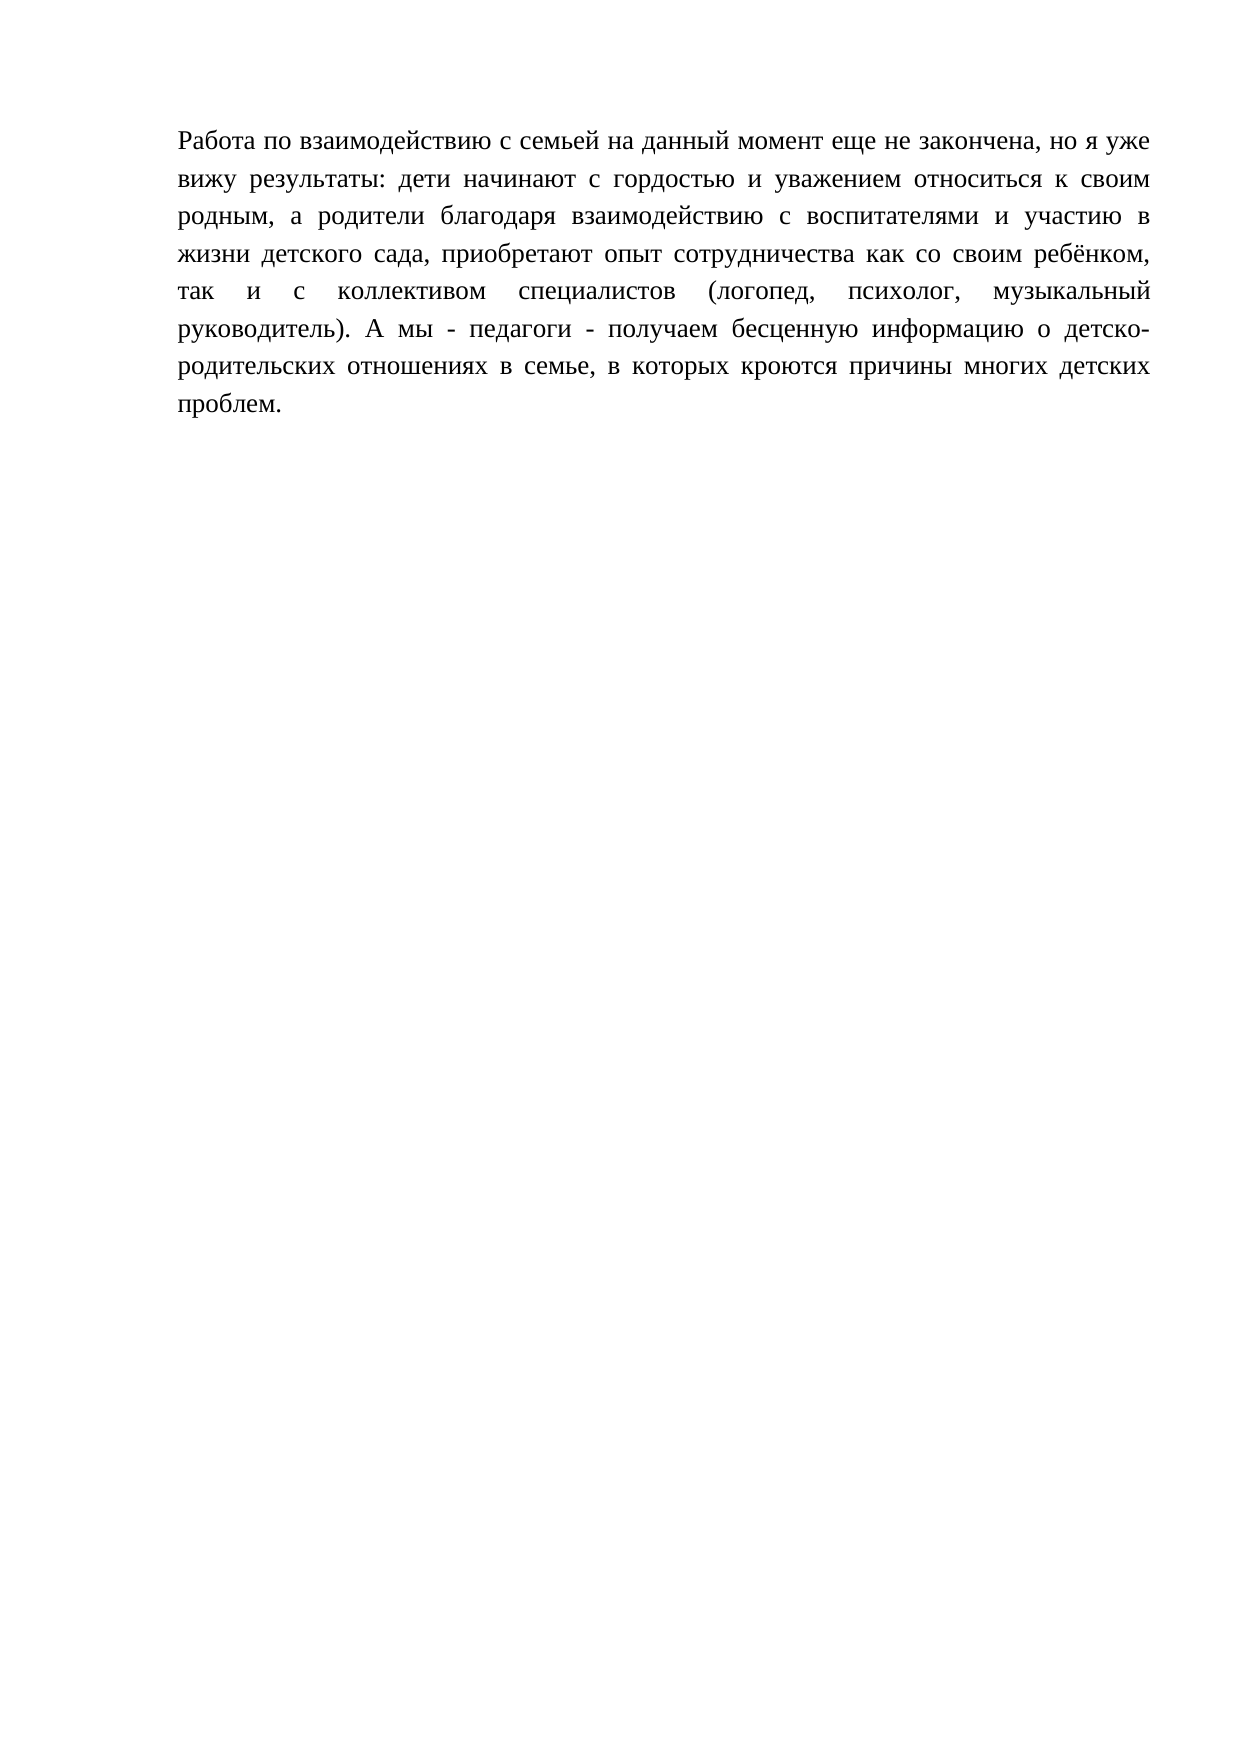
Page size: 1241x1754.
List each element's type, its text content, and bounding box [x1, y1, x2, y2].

text Работа по взаимодействию с семьей на данный момент еще не закончена, но я уже вижу результаты: дети начинают с гордостью и уважением относиться к своим родным, а родители благодаря взаимодействию с воспитателями и участию в жизни детского сада, приобретают опыт сотрудничества как со своим ребёнком, так и с коллективом специалистов (логопед, психолог, музыкальный руководитель). А мы - педагоги - получаем бесценную информацию о детско-родительских отношениях в семье, в которых кроются причины многих детских проблем. [177, 118, 1152, 418]
